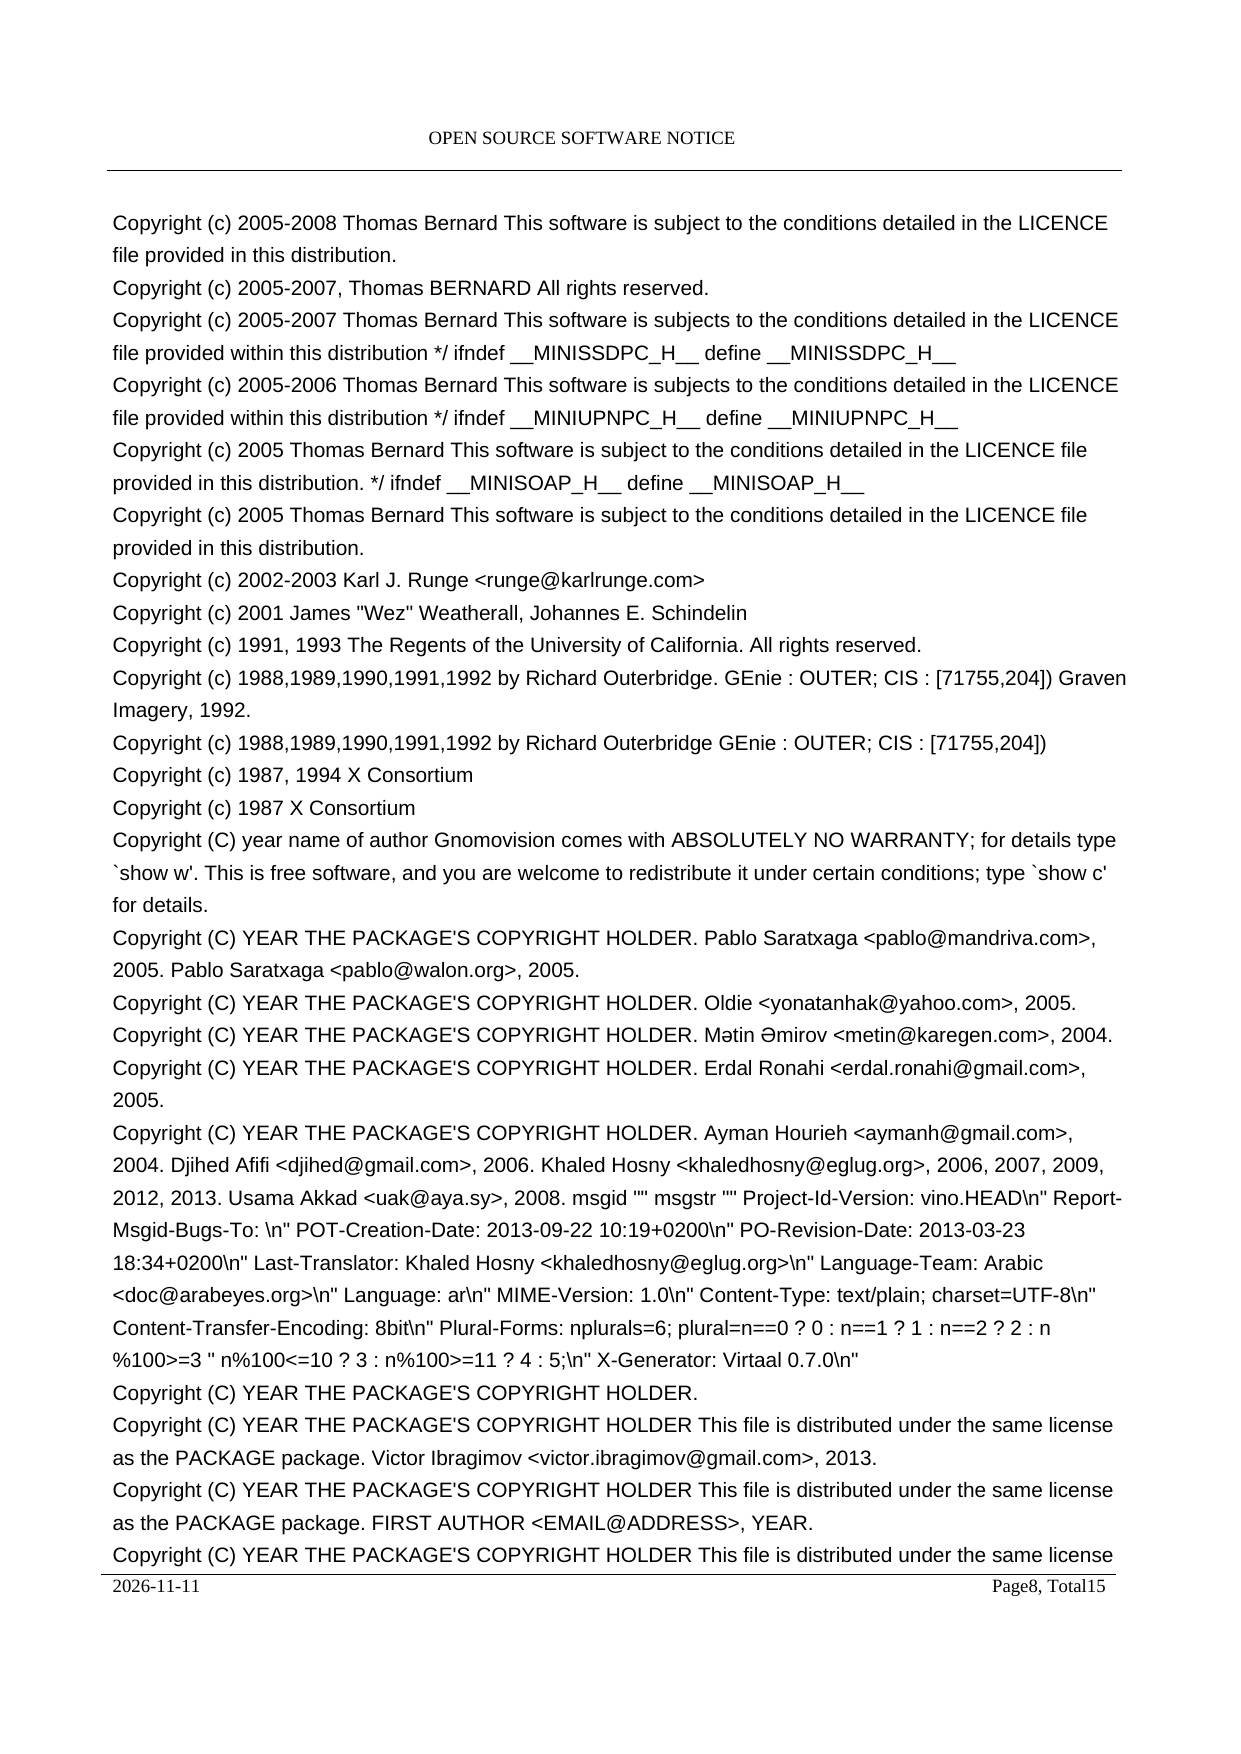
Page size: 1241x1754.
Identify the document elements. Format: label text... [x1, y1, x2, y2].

text Copyright (c) 2002-2003 Karl J. Runge <runge@karlrunge.com> [112, 564, 1128, 596]
text Copyright (c) 1988,1989,1990,1991,1992 by Richard Outerbridge. GEnie : OUTER; CIS : [71755,204]) Graven Imagery, 1992. [112, 661, 1128, 726]
text Copyright (C) YEAR THE PACKAGE'S COPYRIGHT HOLDER This file is distributed under the same license as the PACKAGE package. Victor Ibragimov <victor.ibragimov@gmail.com>, 2013. [112, 1409, 1128, 1474]
text Copyright (c) 2005-2007 Thomas Bernard This software is subjects to the conditions detailed in the LICENCE file provided within this distribution */ ifndef __MINISSDPC_H__ define __MINISSDPC_H__ [112, 304, 1128, 369]
text Copyright (C) YEAR THE PACKAGE'S COPYRIGHT HOLDER. Pablo Saratxaga <pablo@mandriva.com>, 2005. Pablo Saratxaga <pablo@walon.org>, 2005. [112, 921, 1128, 986]
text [112, 1539, 1128, 1571]
text Copyright (c) 2005-2007, Thomas BERNARD All rights reserved. [112, 271, 1128, 304]
text Copyright (C) YEAR THE PACKAGE'S COPYRIGHT HOLDER. Oldie <yonatanhak@yahoo.com>, 2005. [112, 986, 1128, 1019]
text Copyright (C) YEAR THE PACKAGE'S COPYRIGHT HOLDER. Ayman Hourieh <aymanh@gmail.com>, 2004. Djihed Afifi <djihed@gmail.com>, 2006. Khaled Hosny <khaledhosny@eglug.org>, 2006, 2007, 2009, 2012, 2013. Usama Akkad <uak@aya.sy>, 2008. msgid "" msgstr "" Project-Id-Version: vino.HEAD\n" Report-Msgid-Bugs-To: \n" POT-Creation-Date: 2013-09-22 10:19+0200\n" PO-Revision-Date: 2013-03-23 18:34+0200\n" Last-Translator: Khaled Hosny <khaledhosny@eglug.org>\n" Language-Team: Arabic <doc@arabeyes.org>\n" Language: ar\n" MIME-Version: 1.0\n" Content-Type: text/plain; charset=UTF-8\n" Content-Transfer-Encoding: 8bit\n" Plural-Forms: nplurals=6; plural=n==0 ? 0 : n==1 ? 1 : n==2 ? 2 : n%100>=3 " n%100<=10 ? 3 : n%100>=11 ? 4 : 5;\n" X-Generator: Virtaal 0.7.0\n" [112, 1116, 1128, 1376]
text Copyright (C) YEAR THE PACKAGE'S COPYRIGHT HOLDER This file is distributed under the same license as the PACKAGE package. FIRST AUTHOR <EMAIL@ADDRESS>, YEAR. [112, 1474, 1128, 1539]
text Copyright (c) 2005 Thomas Bernard This software is subject to the conditions detailed in the LICENCE file provided in this distribution. [112, 499, 1128, 564]
text Copyright (c) 1988,1989,1990,1991,1992 by Richard Outerbridge GEnie : OUTER; CIS : [71755,204]) [112, 726, 1128, 759]
text Copyright (c) 2005-2008 Thomas Bernard This software is subject to the conditions detailed in the LICENCE file provided in this distribution. [112, 206, 1128, 271]
text Copyright (c) 1987 X Consortium [112, 791, 1128, 824]
text Copyright (C) YEAR THE PACKAGE'S COPYRIGHT HOLDER. Erdal Ronahi <erdal.ronahi@gmail.com>, 2005. [112, 1051, 1128, 1116]
text Copyright (c) 2005 Thomas Bernard This software is subject to the conditions detailed in the LICENCE file provided in this distribution. */ ifndef __MINISOAP_H__ define __MINISOAP_H__ [112, 434, 1128, 499]
text Copyright (C) YEAR THE PACKAGE'S COPYRIGHT HOLDER. [112, 1376, 1128, 1409]
text Copyright (c) 1991, 1993 The Regents of the University of California. All rights reserved. [112, 629, 1128, 661]
text Copyright (c) 2005-2006 Thomas Bernard This software is subjects to the conditions detailed in the LICENCE file provided within this distribution */ ifndef __MINIUPNPC_H__ define __MINIUPNPC_H__ [112, 369, 1128, 434]
text Copyright (c) 1987, 1994 X Consortium [112, 759, 1128, 791]
text Copyright (c) 2001 James "Wez" Weatherall, Johannes E. Schindelin [112, 596, 1128, 629]
text Copyright (C) YEAR THE PACKAGE'S COPYRIGHT HOLDER. Mətin Əmirov <metin@karegen.com>, 2004. [112, 1019, 1128, 1051]
text Copyright (C) year name of author Gnomovision comes with ABSOLUTELY NO WARRANTY; for details type `show w'. This is free software, and you are welcome to redistribute it under certain conditions; type `show c' for details. [112, 824, 1128, 921]
